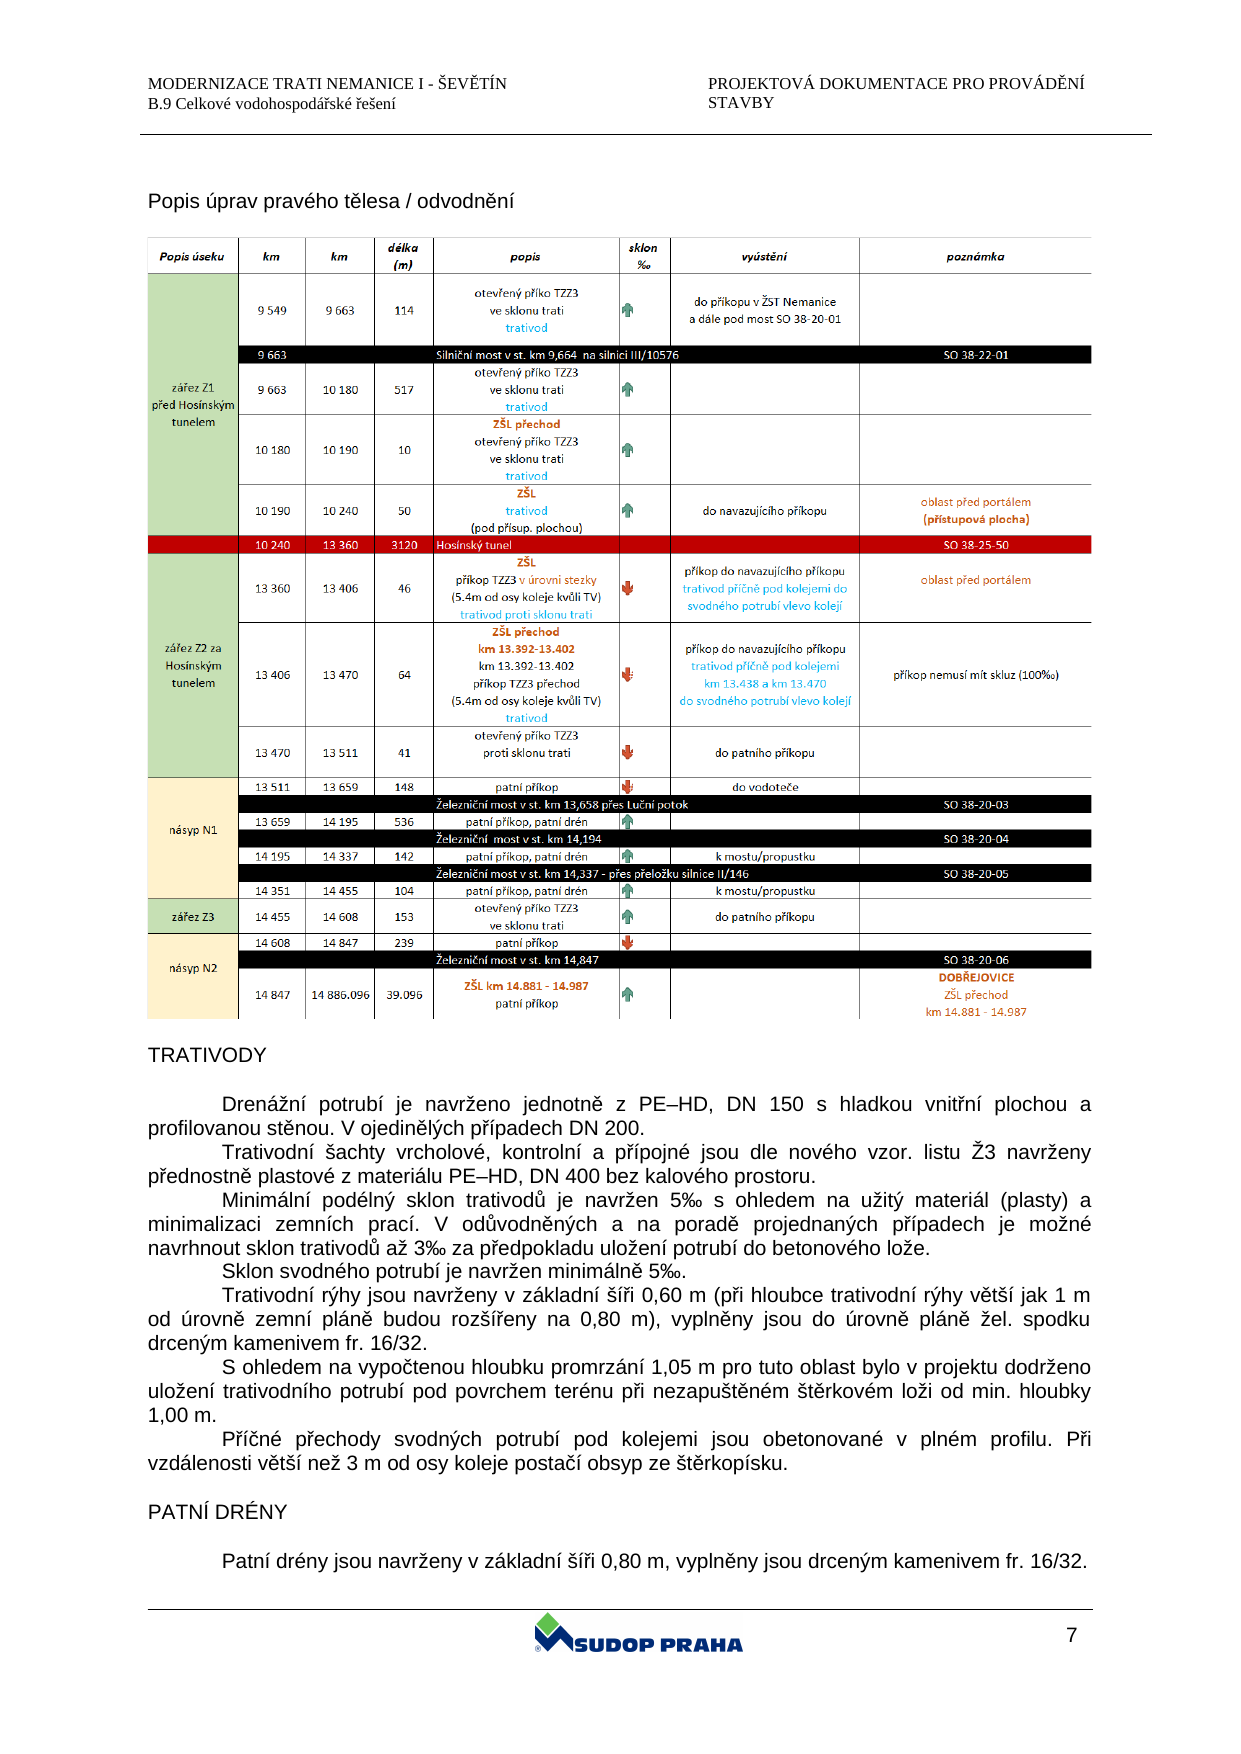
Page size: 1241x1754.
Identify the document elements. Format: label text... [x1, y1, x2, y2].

text Minimální podélný sklon trativodů je navržen 5‰ s ohledem na užitý materiál (plasty) a minimalizaci zemních prací. V odůvodněných a na poradě projednaných případech je možné navrhnout sklon trativodů až 3‰ za předpokladu uložení potrubí do betonového lože. [148, 1187, 1092, 1259]
text Trativodní rýhy jsou navrženy v základní šíři 0,60 m (při hloubce trativodní rýhy větší jak 1 m od úrovně zemní pláně budou rozšířeny na 0,80 m), vyplněny jsou do úrovně pláně žel. spodku drceným kamenivem fr. 16/32. [148, 1283, 1092, 1355]
text Sklon svodného potrubí je navržen minimálně 5‰. [148, 1259, 1092, 1283]
text S ohledem na vypočtenou hloubku promrzání 1,05 m pro tuto oblast bylo v projektu dodrženo uložení trativodního potrubí pod povrchem terénu při nezapuštěném štěrkovém loži od min. hloubky 1,00 m. [148, 1355, 1092, 1427]
picture [535, 1612, 743, 1652]
text Drenážní potrubí je navrženo jednotně z PE–HD, DN 150 s hladkou vnitřní plochou a profilovanou stěnou. V ojedinělých případech DN 200. [148, 1092, 1092, 1139]
text TRATIVODY [148, 1043, 1092, 1067]
text Patní drény jsou navrženy v základní šíři 0,80 m, vyplněny jsou drceným kamenivem fr. 16/32. [148, 1549, 1092, 1573]
text Popis úprav pravého tělesa / odvodnění [148, 188, 1092, 212]
text Příčné přechody svodných potrubí pod kolejemi jsou obetonované v plném profilu. Při vzdálenosti větší než 3 m od osy koleje postačí obsyp ze štěrkopísku. [148, 1427, 1092, 1475]
text Trativodní šachty vrcholové, kontrolní a přípojné jsou dle nového vzor. listu Ž3 navrženy přednostně plastové z materiálu PE–HD, DN 400 bez kalového prostoru. [148, 1139, 1092, 1187]
text PATNÍ DRÉNY [148, 1500, 1092, 1524]
